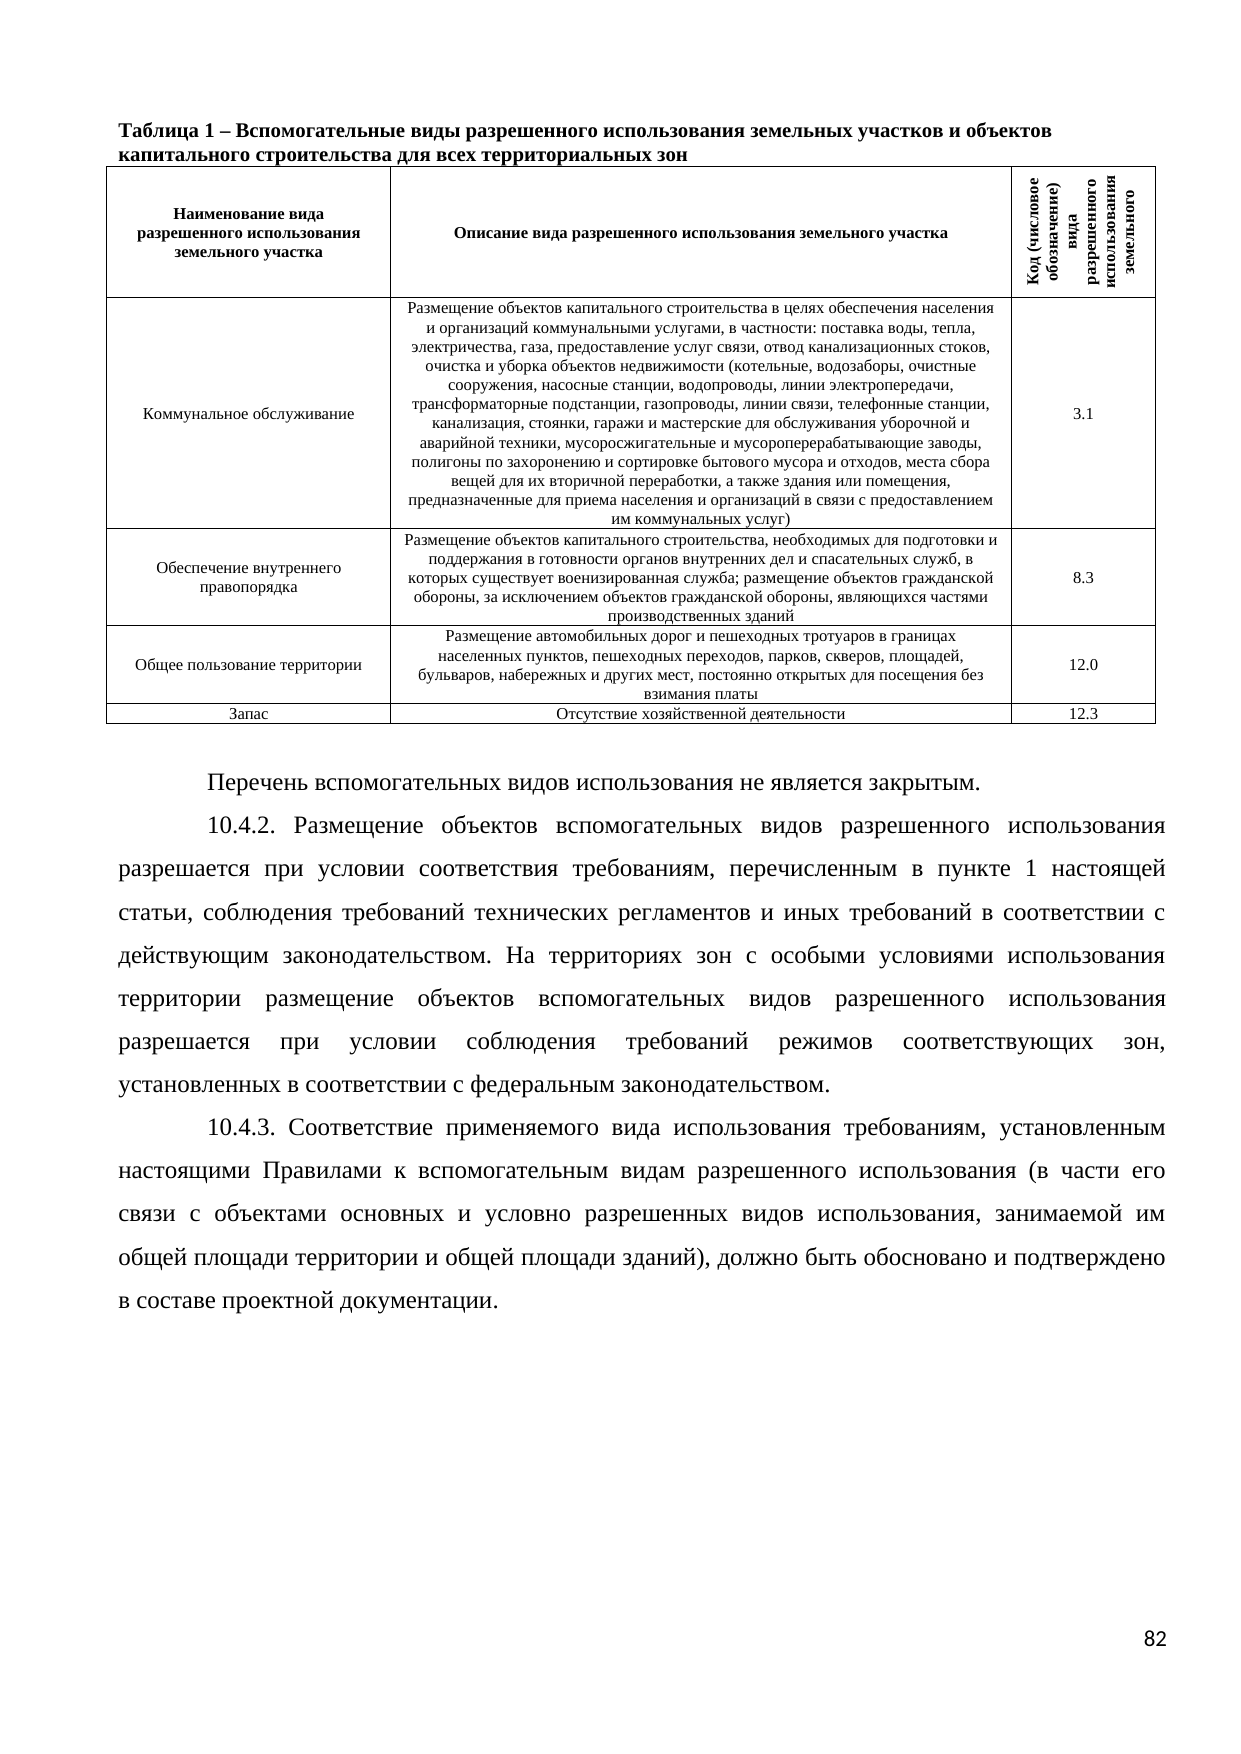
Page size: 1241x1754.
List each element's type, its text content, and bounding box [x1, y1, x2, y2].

table_header Описание вида разрешенного использования земельного участка [391, 167, 1011, 297]
table_cell Размещение объектов капитального строительства в целях обеспечения населения и организаций коммунальными услугами, в частности: поставка воды, тепла, электричества, газа, предоставление услуг связи, отвод канализационных стоков, очистка и уборка объектов недвижимости (котельные, водозаборы, очистные сооружения, насосные станции, водопроводы, линии электропередачи, трансформаторные подстанции, газопроводы, линии связи, телефонные станции, канализация, стоянки, гаражи и мастерские для обслуживания уборочной и аварийной техники, мусоросжигательные и мусороперерабатывающие заводы, полигоны по захоронению и сортировке бытового мусора и отходов, места сбора вещей для их вторичной переработки, а также здания или помещения, предназначенные для приема населения и организаций в связи с предоставлением им коммунальных услуг) [391, 298, 1011, 528]
table_cell Отсутствие хозяйственной деятельности [391, 704, 1011, 723]
table_cell 12.0 [1012, 626, 1155, 703]
table_cell 12.3 [1012, 704, 1155, 723]
table_cell 3.1 [1012, 298, 1155, 528]
table_header Наименование вида разрешенного использования земельного участка [107, 167, 390, 297]
table_cell Общее пользование территории [107, 626, 390, 703]
table_cell Размещение объектов капитального строительства, необходимых для подготовки и поддержания в готовности органов внутренних дел и спасательных служб, в которых существует военизированная служба; размещение объектов гражданской обороны, за исключением объектов гражданской обороны, являющихся частями производственных зданий [391, 529, 1011, 625]
text Перечень вспомогательных видов использования не является закрытым. [118, 767, 1167, 796]
table_cell Размещение автомобильных дорог и пешеходных тротуаров в границах населенных пунктов, пешеходных переходов, парков, скверов, площадей, бульваров, набережных и других мест, постоянно открытых для посещения без взимания платы [391, 626, 1011, 703]
table_cell Запас [107, 704, 390, 723]
text Таблица 1 – Вспомогательные виды разрешенного использования земельных участков и объектов капитального строительства для всех территориальных зон [118, 118, 1167, 166]
table_cell Обеспечение внутреннего правопорядка [107, 529, 390, 625]
text 10.4.3. Соответствие применяемого вида использования требованиям, установленным настоящими Правилами к вспомогательным видам разрешенного использования (в части его связи с объектами основных и условно разрешенных видов использования, занимаемой им общей площади территории и общей площади зданий), должно быть обосновано и подтверждено в составе проектной документации. [118, 1112, 1167, 1313]
table_cell 8.3 [1012, 529, 1155, 625]
text 10.4.2. Размещение объектов вспомогательных видов разрешенного использования разрешается при условии соответствия требованиям, перечисленным в пункте 1 настоящей статьи, соблюдения требований технических регламентов и иных требований в соответствии с действующим законодательством. На территориях зон с особыми условиями использования территории размещение объектов вспомогательных видов разрешенного использования разрешается при условии соблюдения требований режимов соответствующих зон, установленных в соответствии с федеральным законодательством. [118, 810, 1167, 1098]
table_cell Коммунальное обслуживание [107, 298, 390, 528]
table_header Код (числовое обозначение) вида разрешенного использования земельного участка [1012, 167, 1155, 297]
